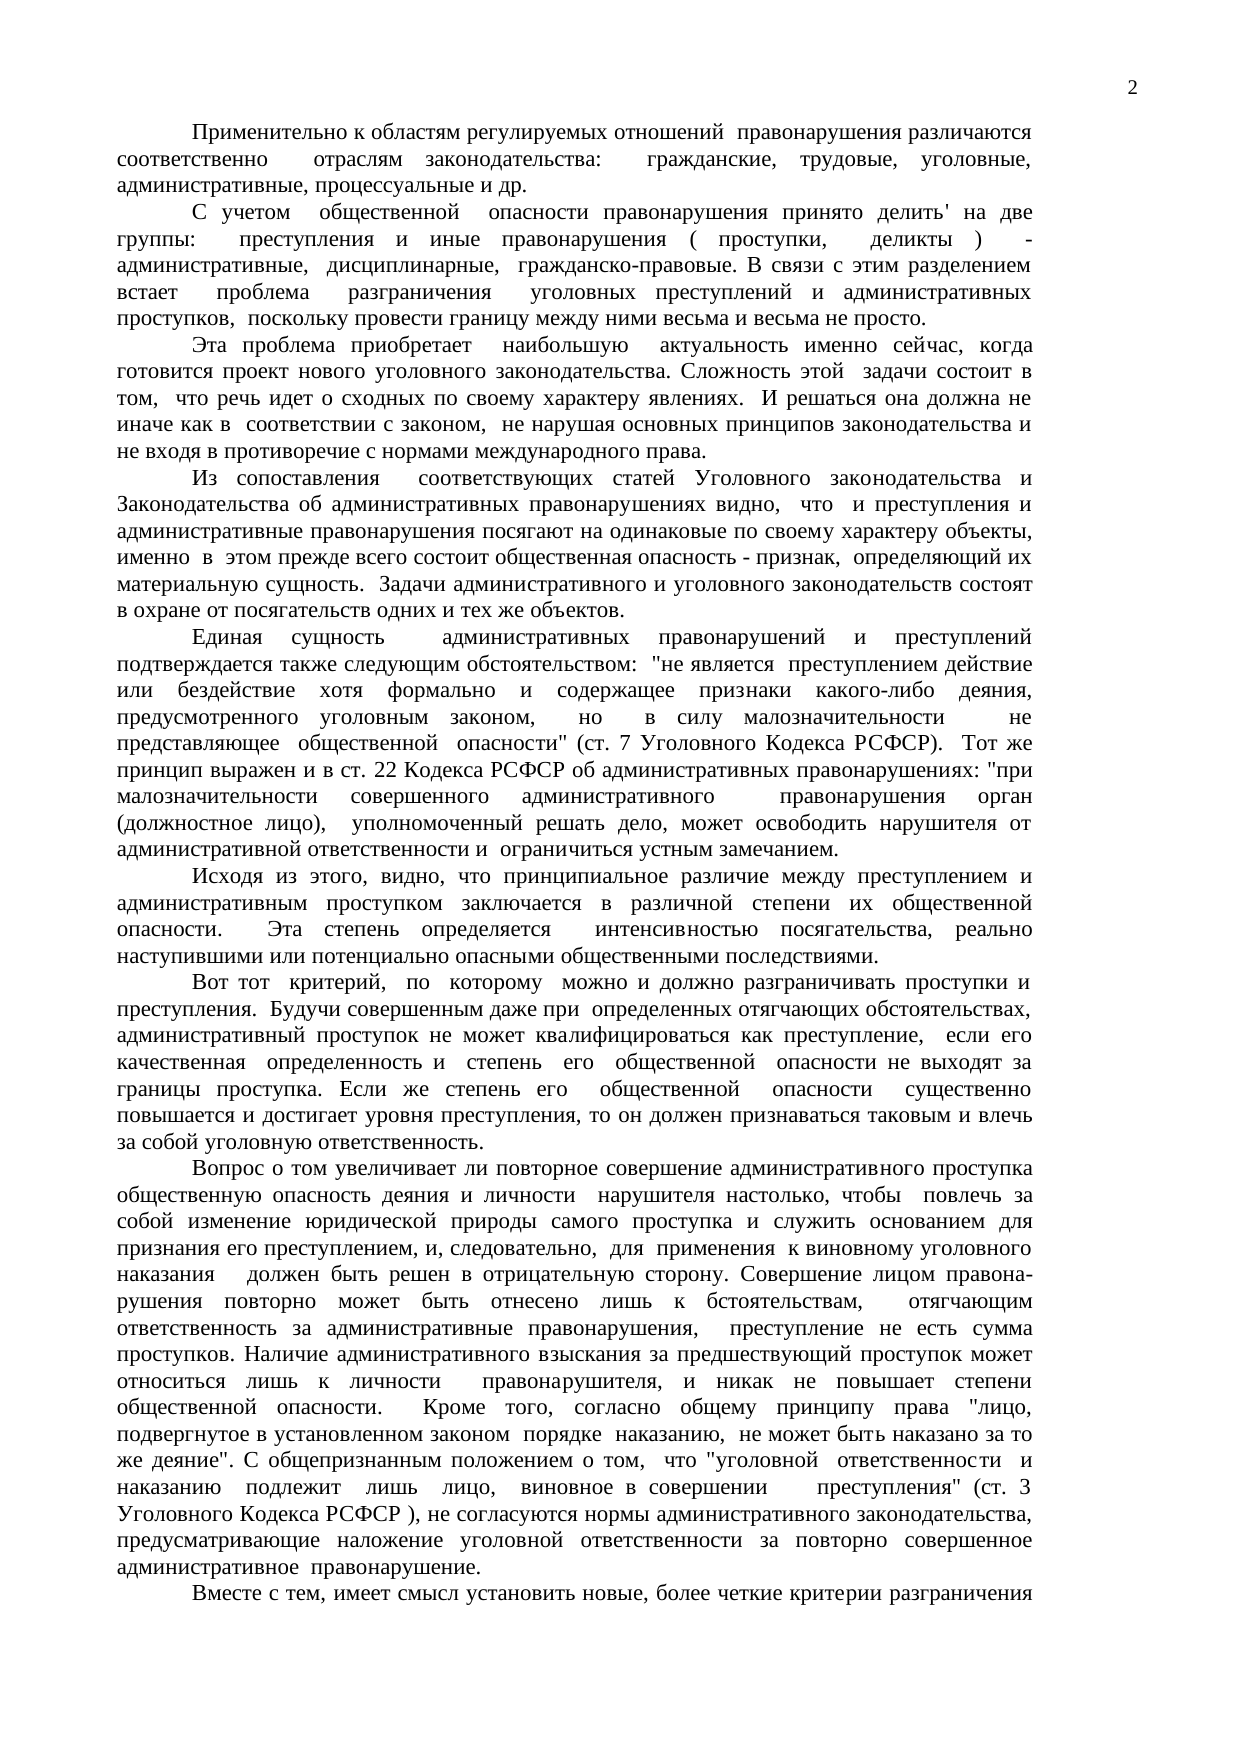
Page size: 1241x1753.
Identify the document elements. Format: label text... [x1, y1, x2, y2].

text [117, 1579, 1033, 1606]
text Исходя из этого, видно, что принципиальное различие между преступлением и административным проступком заключается в различной степени их общественной опасности. Эта степень определяется интенсивностью посягательства, реально наступившими или потенциально опасными общественными последствиями. [117, 862, 1033, 968]
text Вопрос о том увеличивает ли повторное совершение административного проступка общественную опасность деяния и личности нарушителя настолько, чтобы повлечь за собой изменение юридической природы самого проступка и служить основанием для признания его преступлением, и, следовательно, для применения к виновному уголовного наказания должен быть решен в отрицательную сторону. Совершение лицом правонарушения повторно может быть отнесено лишь к бстоятельствам, отягчающим ответственность за административные правонарушения, преступление не есть сумма проступков. Наличие административного взыскания за предшествующий проступок может относиться лишь к личности правонарушителя, и никак не повышает степени общественной опасности. Кроме того, согласно общему принципу права "лицо, подвергнутое в установленном законом порядке наказанию, не может быть наказано за то же деяние". С общепризнанным положением о том, что "уголовной ответственности и наказанию подлежит лишь лицо, виновное в совершении преступления" (ст. 3 Уголовного Кодекса РСФСР ), не согласуются нормы административного законодательства, предусматривающие наложение уголовной ответственности за повторно совершенное административное правонарушение. [117, 1154, 1033, 1579]
text С учетом общественной опасности правонарушения принято делить' на две группы: преступления и иные правонарушения ( проступки, деликты ) - административные, дисциплинарные, гражданско-правовые. В связи с этим разделением встает проблема разграничения уголовных преступлений и административных проступков, поскольку провести границу между ними весьма и весьма не просто. [117, 198, 1033, 331]
text Эта проблема приобретает наибольшую актуальность именно сейчас, когда готовится проект нового уголовного законодательства. Сложность этой задачи состоит в том, что речь идет о сходных по своему характеру явлениях. И решаться она должна не иначе как в соответствии с законом, не нарушая основных принципов законодательства и не входя в противоречие с нормами международного права. [117, 331, 1033, 463]
text Применительно к областям регулируемых отношений правонарушения различаются соответственно отраслям законодательства: гражданские, трудовые, уголовные, административные, процессуальные и др. [117, 118, 1033, 198]
text Вот тот критерий, по которому можно и должно разграничивать проступки и преступления. Будучи совершенным даже при определенных отягчающих обстоятельствах, административный проступок не может квалифицироваться как преступление, если его качественная определенность и степень его общественной опасности не выходят за границы проступка. Если же степень его общественной опасности существенно повышается и достигает уровня преступления, то он должен признаваться таковым и влечь за собой уголовную ответственность. [117, 968, 1033, 1154]
text Единая сущность административных правонарушений и преступлений подтверждается также следующим обстоятельством: "не является преступлением действие или бездействие хотя формально и содержащее признаки какого-либо деяния, предусмотренного уголовным законом, но в силу малозначительности не представляющее общественной опасности" (ст. 7 Уголовного Кодекса РСФСР). Тот же принцип выражен и в ст. 22 Кодекса РСФСР об административных правонарушениях: "при малозначительности совершенного административного правонарушения орган (должностное лицо), уполномоченный решать дело, может освободить нарушителя от административной ответственности и ограничиться устным замечанием. [117, 623, 1033, 862]
text Из сопоставления соответствующих статей Уголовного законодательства и Законодательства об административных правонарушениях видно, что и преступления и административные правонарушения посягают на одинаковые по своему характеру объекты, именно в этом прежде всего состоит общественная опасность - признак, определяющий их материальную сущность. Задачи административного и уголовного законодательств состоят в охране от посягательств одних и тех же объектов. [117, 463, 1033, 623]
